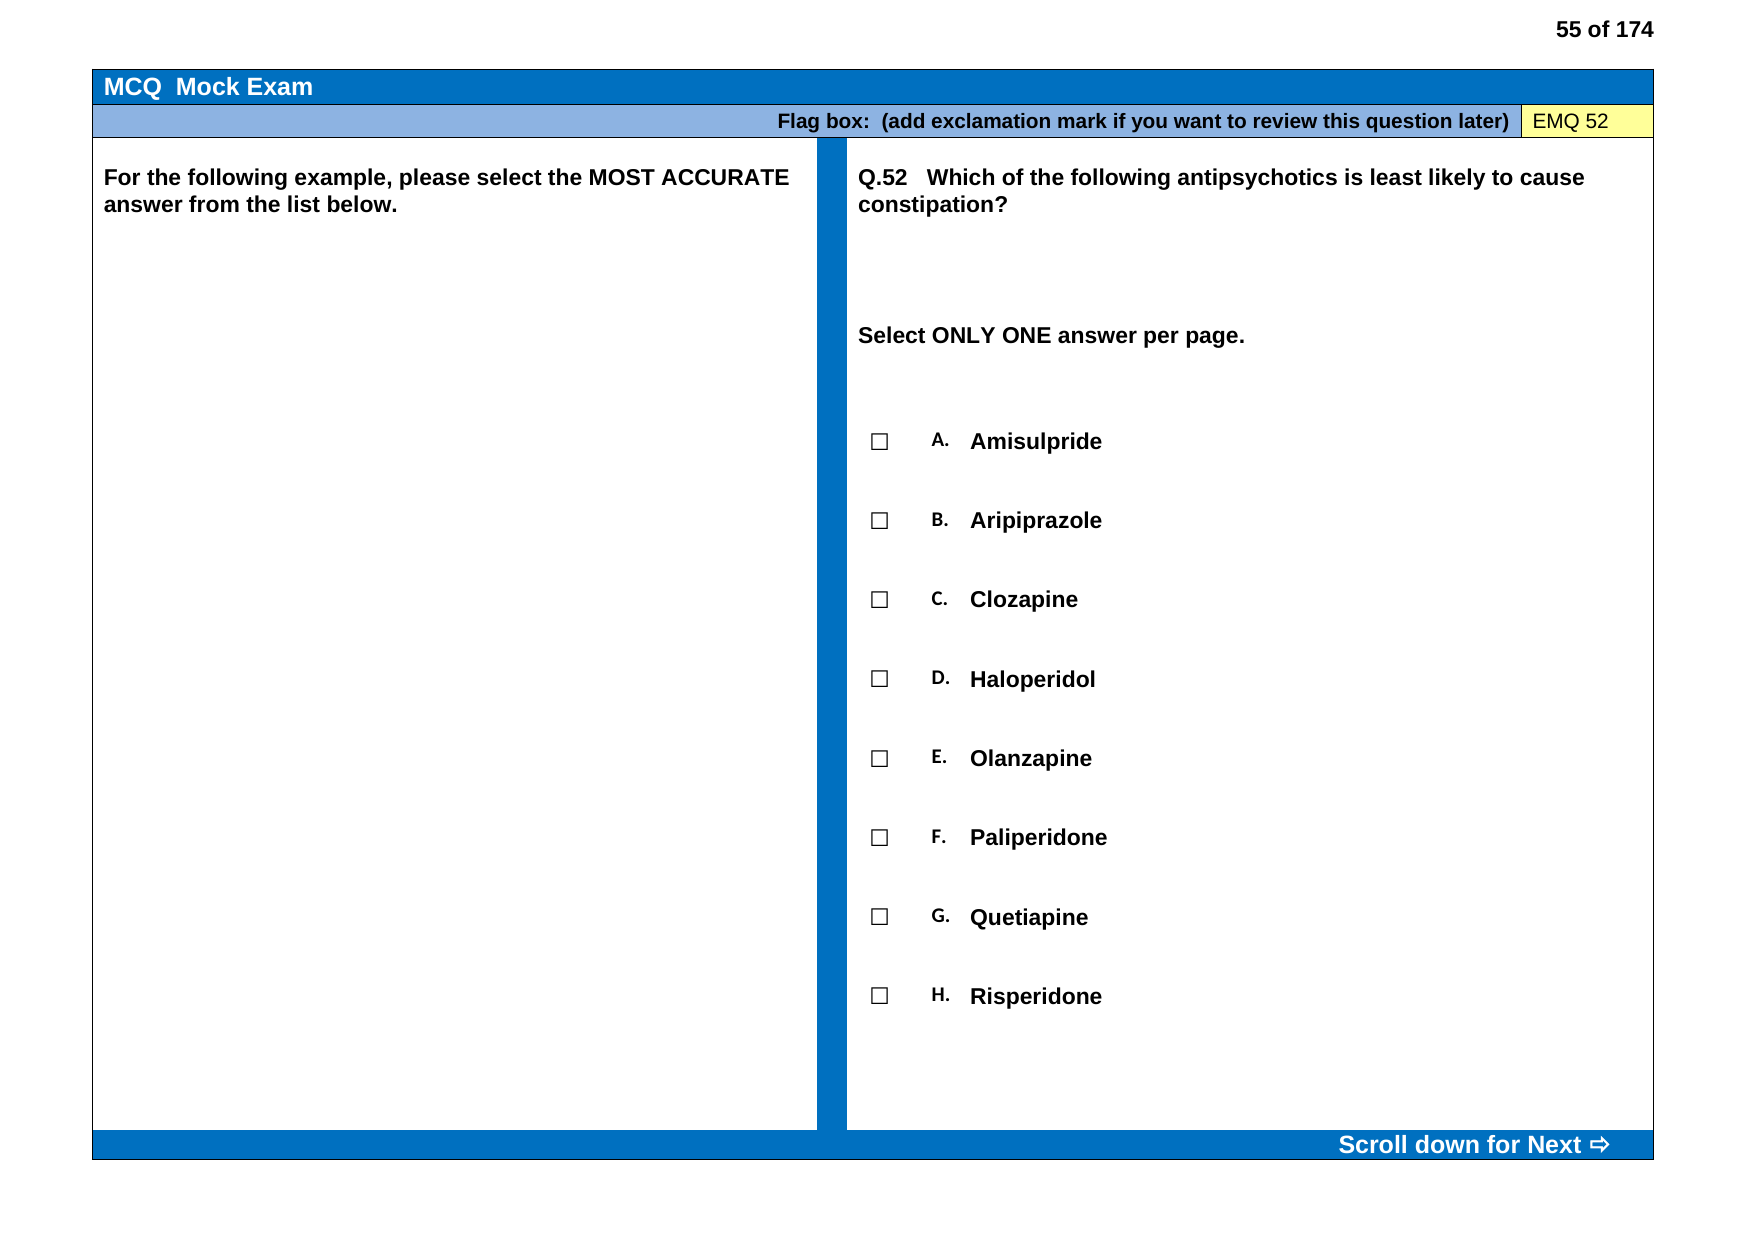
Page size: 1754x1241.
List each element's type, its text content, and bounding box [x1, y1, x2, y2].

table_cell Flag box: (add exclamation mark if you want to review this question later) [93, 105, 1521, 137]
table_cell Scroll down for Next [1327, 1130, 1653, 1159]
table_header MCQ Mock Exam [93, 70, 1653, 104]
table_cell [817, 138, 847, 1130]
table_cell Q.52 Which of the following antipsychotics is least likely to cause constipation? Select ONLY ONE answer per page. [847, 138, 1653, 1130]
table_cell [93, 1130, 1327, 1159]
table_cell For the following example, please select the MOST ACCURATE answer from the list below. [93, 138, 817, 1130]
table_cell EMQ 52 [1522, 105, 1653, 137]
